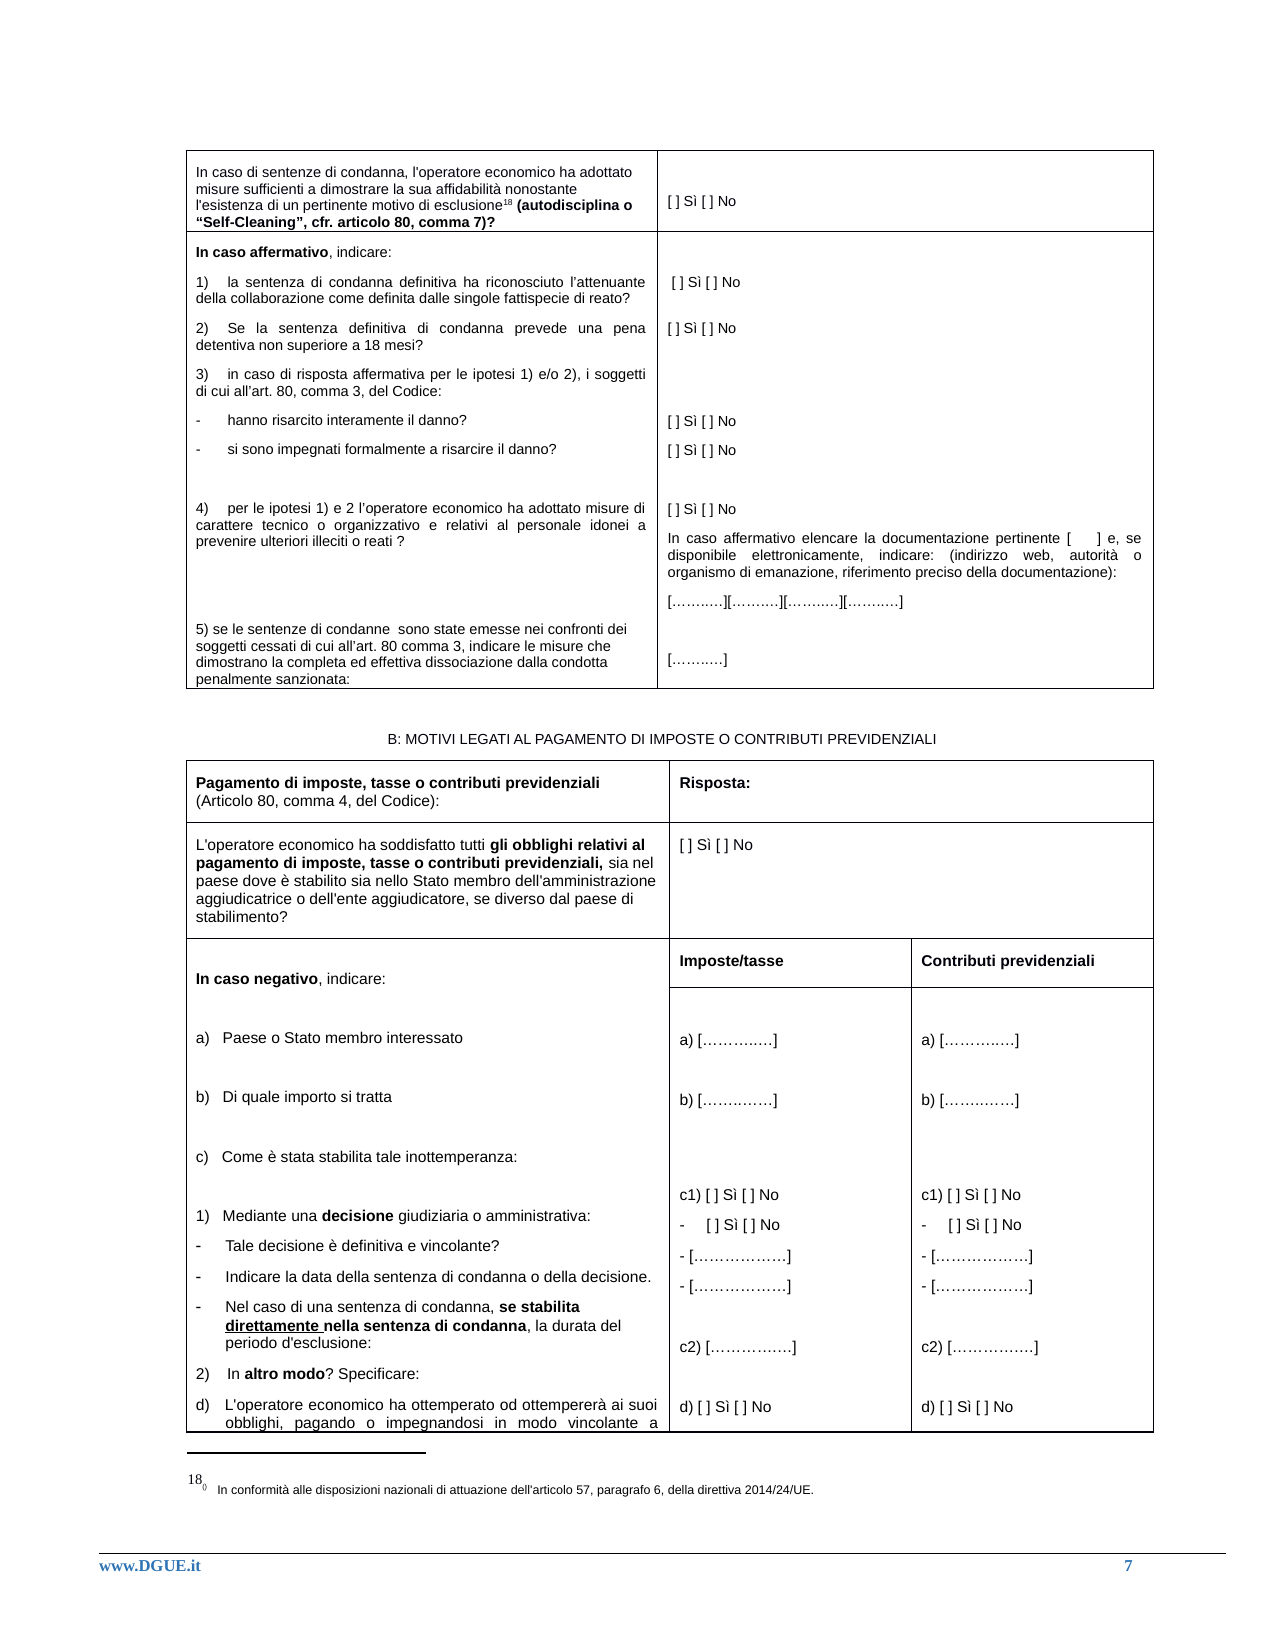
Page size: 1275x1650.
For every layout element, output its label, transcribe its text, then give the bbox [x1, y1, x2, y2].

table_cell In caso negativo, indicare: a) Paese o Stato membro interessato b) Di quale importo si tratta c) Come è stata stabilita tale inottemperanza: 1) Mediante una decisione giudiziaria o amministrativa: Tale decisione è definitiva e vincolante? Indicare la data della sentenza di condanna o della decisione. Nel caso di una sentenza di condanna, se stabilita direttamente nella sentenza di condanna, la durata del periodo d'esclusione: 2) In altro modo? Specificare: d) L'operatore economico ha ottemperato od ottempererà ai suoi obblighi, pagando o impegnandosi in modo vincolante a pagare le imposte, le tasse o i contributi previdenziali dovuti, compresi eventuali interessi o multe, avendo effettuato il pagamento o formalizzato l’impegno prima della scadenza del termine per la presentazione della domanda (articolo 80 comma 4, ultimo periodo, del Codice)? [187, 939, 669, 1431]
table_cell In caso di sentenze di condanna, l'operatore economico ha adottato misure sufficienti a dimostrare la sua affidabilità nonostante l'esistenza di un pertinente motivo di esclusione (autodisciplina o “Self-Cleaning”, cfr. articolo 80, comma 7)? [187, 151, 657, 231]
text B: MOTIVI LEGATI AL PAGAMENTO DI IMPOSTE O CONTRIBUTI PREVIDENZIALI [187, 731, 1137, 747]
table_cell Imposte/tasse [670, 939, 911, 987]
table_header Pagamento di imposte, tasse o contributi previdenziali (Articolo 80, comma 4, del Codice): [187, 761, 669, 822]
table_cell In caso affermativo, indicare: 1) la sentenza di condanna definitiva ha riconosciuto l’attenuante della collaborazione come definita dalle singole fattispecie di reato? 2) Se la sentenza definitiva di condanna prevede una pena detentiva non superiore a 18 mesi? 3) in caso di risposta affermativa per le ipotesi 1) e/o 2), i soggetti di cui all’art. 80, comma 3, del Codice: - hanno risarcito interamente il danno? - si sono impegnati formalmente a risarcire il danno? 4) per le ipotesi 1) e 2 l’operatore economico ha adottato misure di carattere tecnico o organizzativo e relativi al personale idonei a prevenire ulteriori illeciti o reati ? 5) se le sentenze di condanne sono state emesse nei confronti dei soggetti cessati di cui all’art. 80 comma 3, indicare le misure che dimostrano la completa ed effettiva dissociazione dalla condotta penalmente sanzionata: [187, 232, 657, 688]
table_cell L'operatore economico ha soddisfatto tutti gli obblighi relativi al pagamento di imposte, tasse o contributi previdenziali, sia nel paese dove è stabilito sia nello Stato membro dell'amministrazione aggiudicatrice o dell'ente aggiudicatore, se diverso dal paese di stabilimento? [187, 823, 669, 938]
table_cell [ ] Sì [ ] No [658, 151, 1153, 231]
table_cell [ ] Sì [ ] No [ ] Sì [ ] No [ ] Sì [ ] No [ ] Sì [ ] No [ ] Sì [ ] No In caso affermativo elencare la documentazione pertinente [ ] e, se disponibile elettronicamente, indicare: (indirizzo web, autorità o organismo di emanazione, riferimento preciso della documentazione): [……..…][…….…][……..…][……..…] [……..…] [658, 232, 1153, 688]
table_cell [ ] Sì [ ] No [670, 823, 1153, 938]
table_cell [912, 988, 1153, 1431]
table_cell Contributi previdenziali [912, 939, 1153, 987]
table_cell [670, 988, 911, 1431]
table_header Risposta: [670, 761, 1153, 822]
